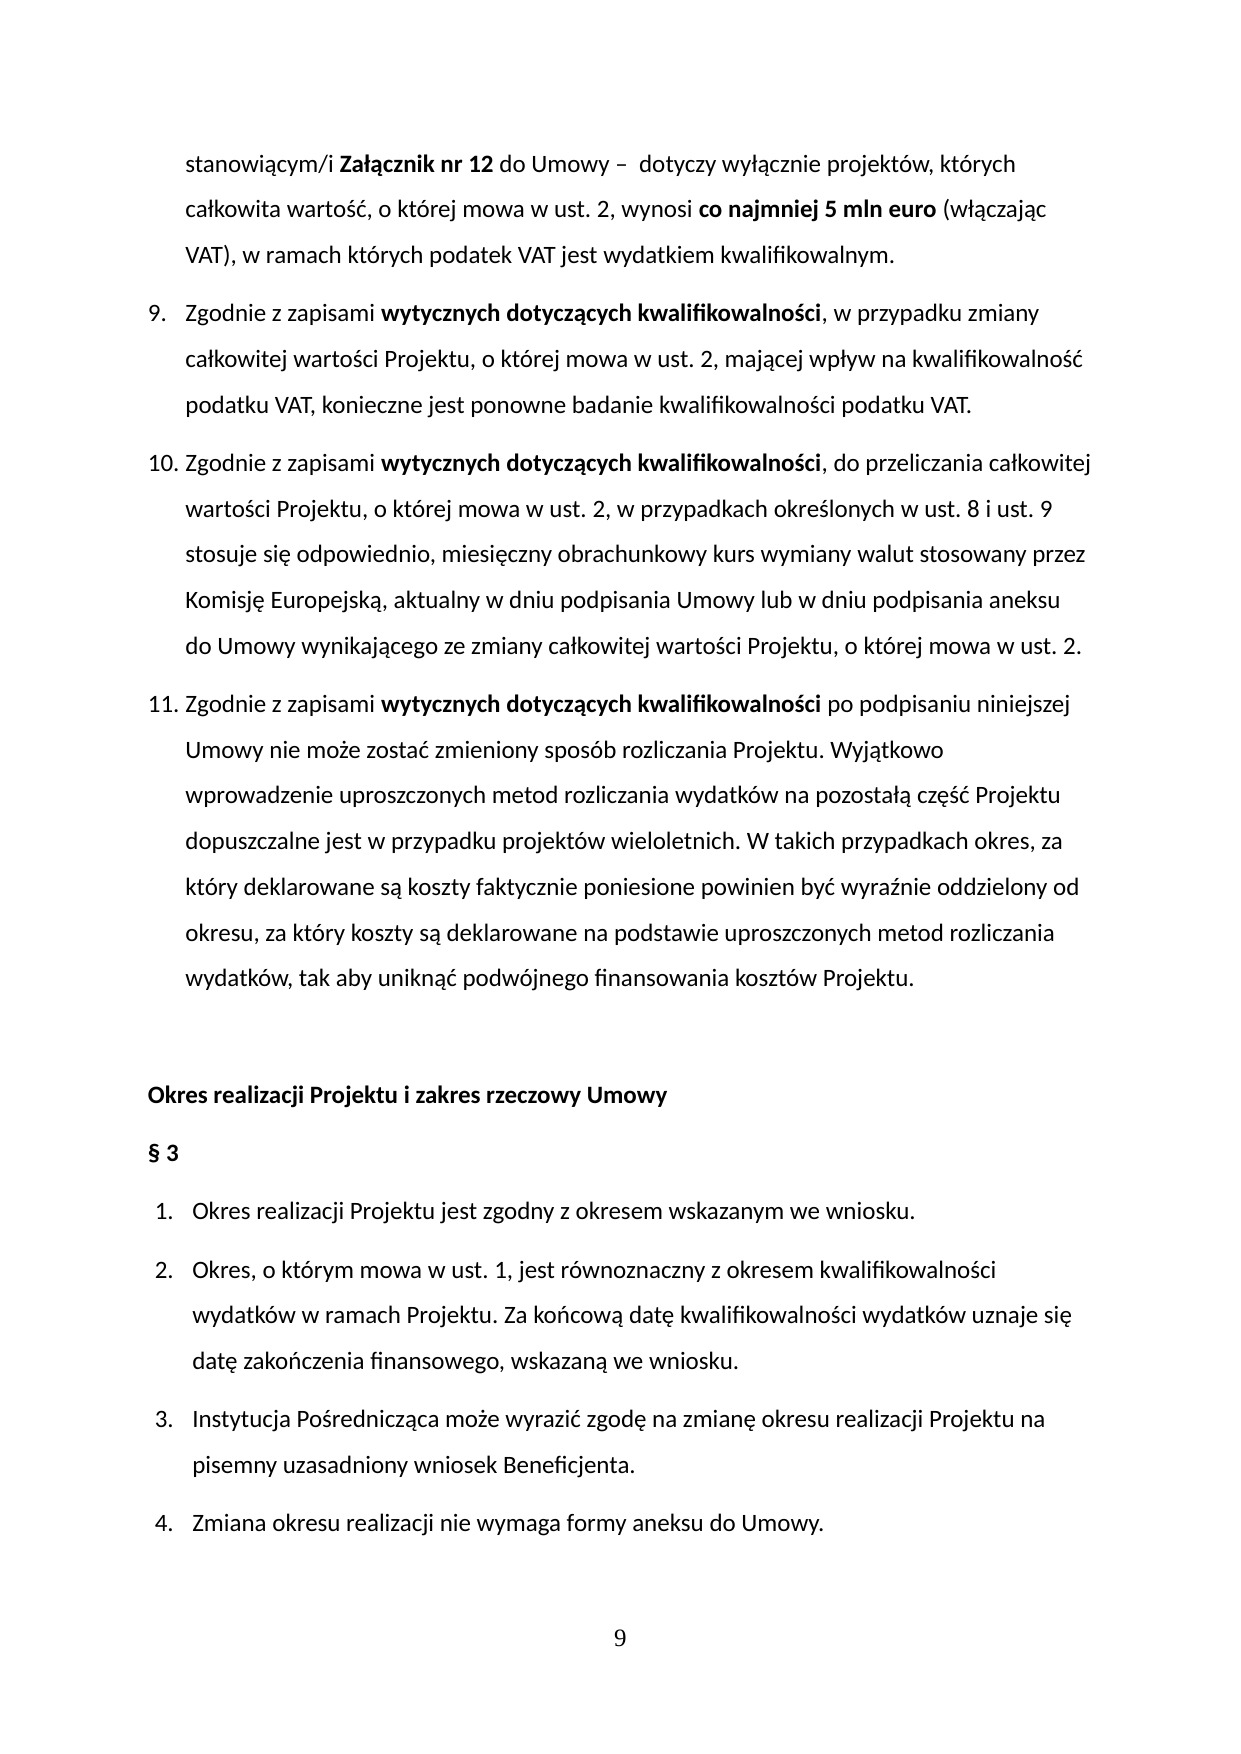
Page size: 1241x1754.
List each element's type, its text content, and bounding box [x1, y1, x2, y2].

list Zmiana okresu realizacji nie wymaga formy aneksu do Umowy. [154, 1507, 1092, 1538]
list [148, 148, 1092, 270]
text § 3 [148, 1137, 1092, 1168]
list Okres realizacji Projektu jest zgodny z okresem wskazanym we wniosku. [154, 1196, 1092, 1226]
list Zgodnie z zapisami wytycznych dotyczących kwalifikowalności, w przypadku zmiany całkowitej wartości Projektu, o której mowa w ust. 2, mającej wpływ na kwalifikowalność podatku VAT, konieczne jest ponowne badanie kwalifikowalności podatku VAT. [148, 297, 1092, 419]
list Instytucja Pośrednicząca może wyrazić zgodę na zmianę okresu realizacji Projektu na pisemny uzasadniony wniosek Beneficjenta. [154, 1403, 1092, 1480]
text Okres realizacji Projektu i zakres rzeczowy Umowy [148, 1079, 1092, 1109]
list Zgodnie z zapisami wytycznych dotyczących kwalifikowalności, do przeliczania całkowitej wartości Projektu, o której mowa w ust. 2, w przypadkach określonych w ust. 8 i ust. 9 stosuje się odpowiednio, miesięczny obrachunkowy kurs wymiany walut stosowany przez Komisję Europejską, aktualny w dniu podpisania Umowy lub w dniu podpisania aneksu do Umowy wynikającego ze zmiany całkowitej wartości Projektu, o której mowa w ust. 2. [148, 447, 1092, 661]
list Okres, o którym mowa w ust. 1, jest równoznaczny z okresem kwalifikowalności wydatków w ramach Projektu. Za końcową datę kwalifikowalności wydatków uznaje się datę zakończenia finansowego, wskazaną we wniosku. [154, 1254, 1092, 1376]
list Zgodnie z zapisami wytycznych dotyczących kwalifikowalności po podpisaniu niniejszej Umowy nie może zostać zmieniony sposób rozliczania Projektu. Wyjątkowo wprowadzenie uproszczonych metod rozliczania wydatków na pozostałą część Projektu dopuszczalne jest w przypadku projektów wieloletnich. W takich przypadkach okres, za który deklarowane są koszty faktycznie poniesione powinien być wyraźnie oddzielony od okresu, za który koszty są deklarowane na podstawie uproszczonych metod rozliczania wydatków, tak aby uniknąć podwójnego finansowania kosztów Projektu. [148, 688, 1092, 993]
